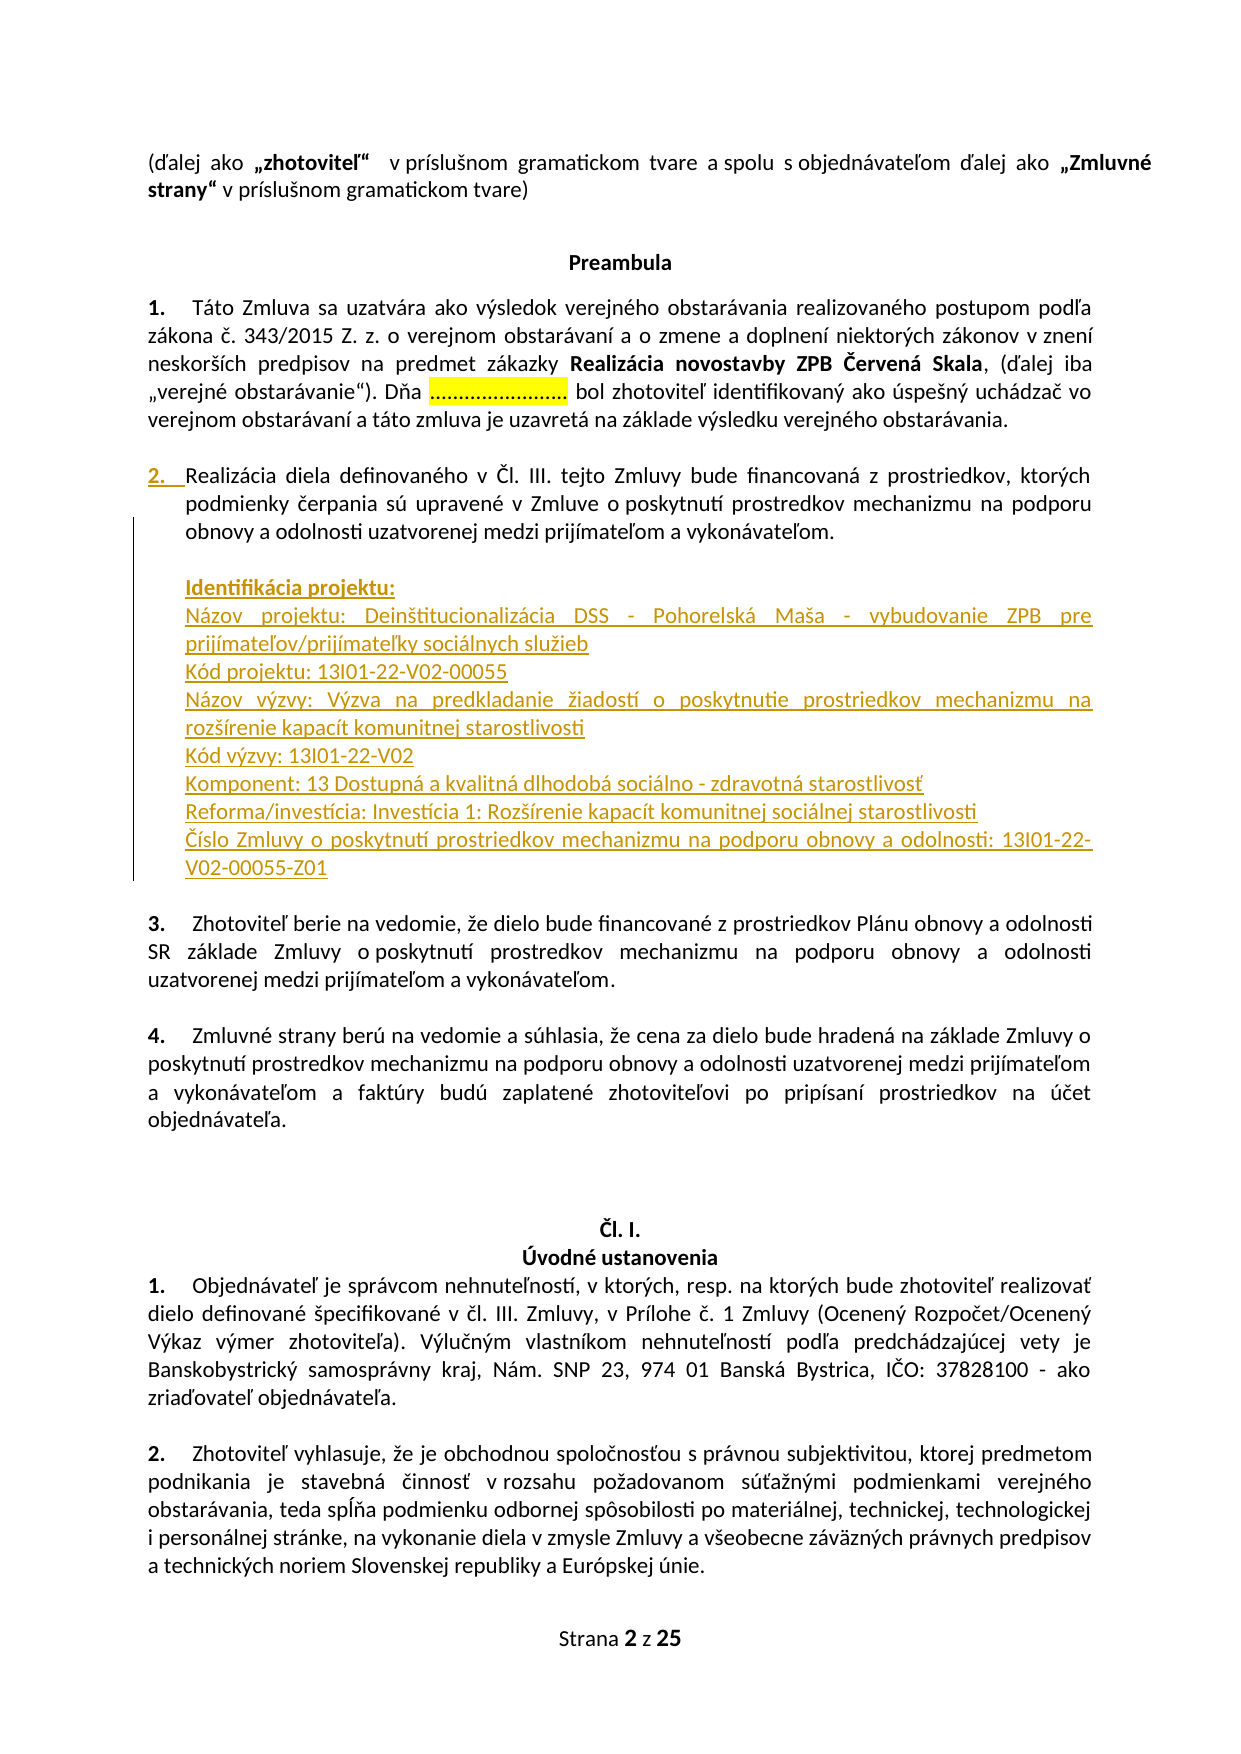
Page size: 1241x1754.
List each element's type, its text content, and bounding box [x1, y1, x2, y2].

list Realizácia diela definovaného v Čl. III. tejto Zmluvy bude financovaná z prostriedkov, ktorých podmienky čerpania sú upravené v Zmluve o poskytnutí prostredkov mechanizmu na podporu obnovy a odolnosti uzatvorenej medzi prijímateľom a vykonávateľom. [148, 461, 1093, 545]
text Čl. I. [148, 1215, 1093, 1243]
list Zhotoviteľ vyhlasuje, že je obchodnou spoločnosťou s právnou subjektivitou, ktorej predmetom podnikania je stavebná činnosť v rozsahu požadovanom súťažnými podmienkami verejného obstarávania, teda spĺňa podmienku odbornej spôsobilosti po materiálnej, technickej, technologickej i personálnej stránke, na vykonanie diela v zmysle Zmluvy a všeobecne záväzných právnych predpisov a technických noriem Slovenskej republiky a Európskej únie. [148, 1439, 1093, 1579]
text Úvodné ustanovenia [148, 1243, 1093, 1271]
list Zhotoviteľ berie na vedomie, že dielo bude financované z prostriedkov Plánu obnovy a odolnosti SR základe Zmluvy o poskytnutí prostredkov mechanizmu na podporu obnovy a odolnosti uzatvorenej medzi prijímateľom a vykonávateľom. [148, 909, 1093, 993]
text (ďalej ako „zhotoviteľ“ v príslušnom gramatickom tvare a spolu s objednávateľom ďalej ako „Zmluvné strany“ v príslušnom gramatickom tvare) [148, 148, 1152, 204]
text Preambula [148, 248, 1093, 276]
list Zmluvné strany berú na vedomie a súhlasia, že cena za dielo bude hradená na základe Zmluvy o poskytnutí prostredkov mechanizmu na podporu obnovy a odolnosti uzatvorenej medzi prijímateľom a vykonávateľom a faktúry budú zaplatené zhotoviteľovi po pripísaní prostriedkov na účet objednávateľa. [148, 1022, 1093, 1134]
list Objednávateľ je správcom nehnuteľností, v ktorých, resp. na ktorých bude zhotoviteľ realizovať dielo definované špecifikované v čl. III. Zmluvy, v Prílohe č. 1 Zmluvy (Ocenený Rozpočet/Ocenený Výkaz výmer zhotoviteľa). Výlučným vlastníkom nehnuteľností podľa predchádzajúcej vety je Banskobystrický samosprávny kraj, Nám. SNP 23, 974 01 Banská Bystrica, IČO: 37828100 - ako zriaďovateľ objednávateľa. [148, 1271, 1093, 1411]
list Táto Zmluva sa uzatvára ako výsledok verejného obstarávania realizovaného postupom podľa zákona č. 343/2015 Z. z. o verejnom obstarávaní a o zmene a doplnení niektorých zákonov v znení neskorších predpisov na predmet zákazky Realizácia novostavby ZPB Červená Skala, (ďalej iba „verejné obstarávanie“). Dňa ........................ bol zhotoviteľ identifikovaný ako úspešný uchádzač vo verejnom obstarávaní a táto zmluva je uzavretá na základe výsledku verejného obstarávania. [148, 293, 1093, 433]
